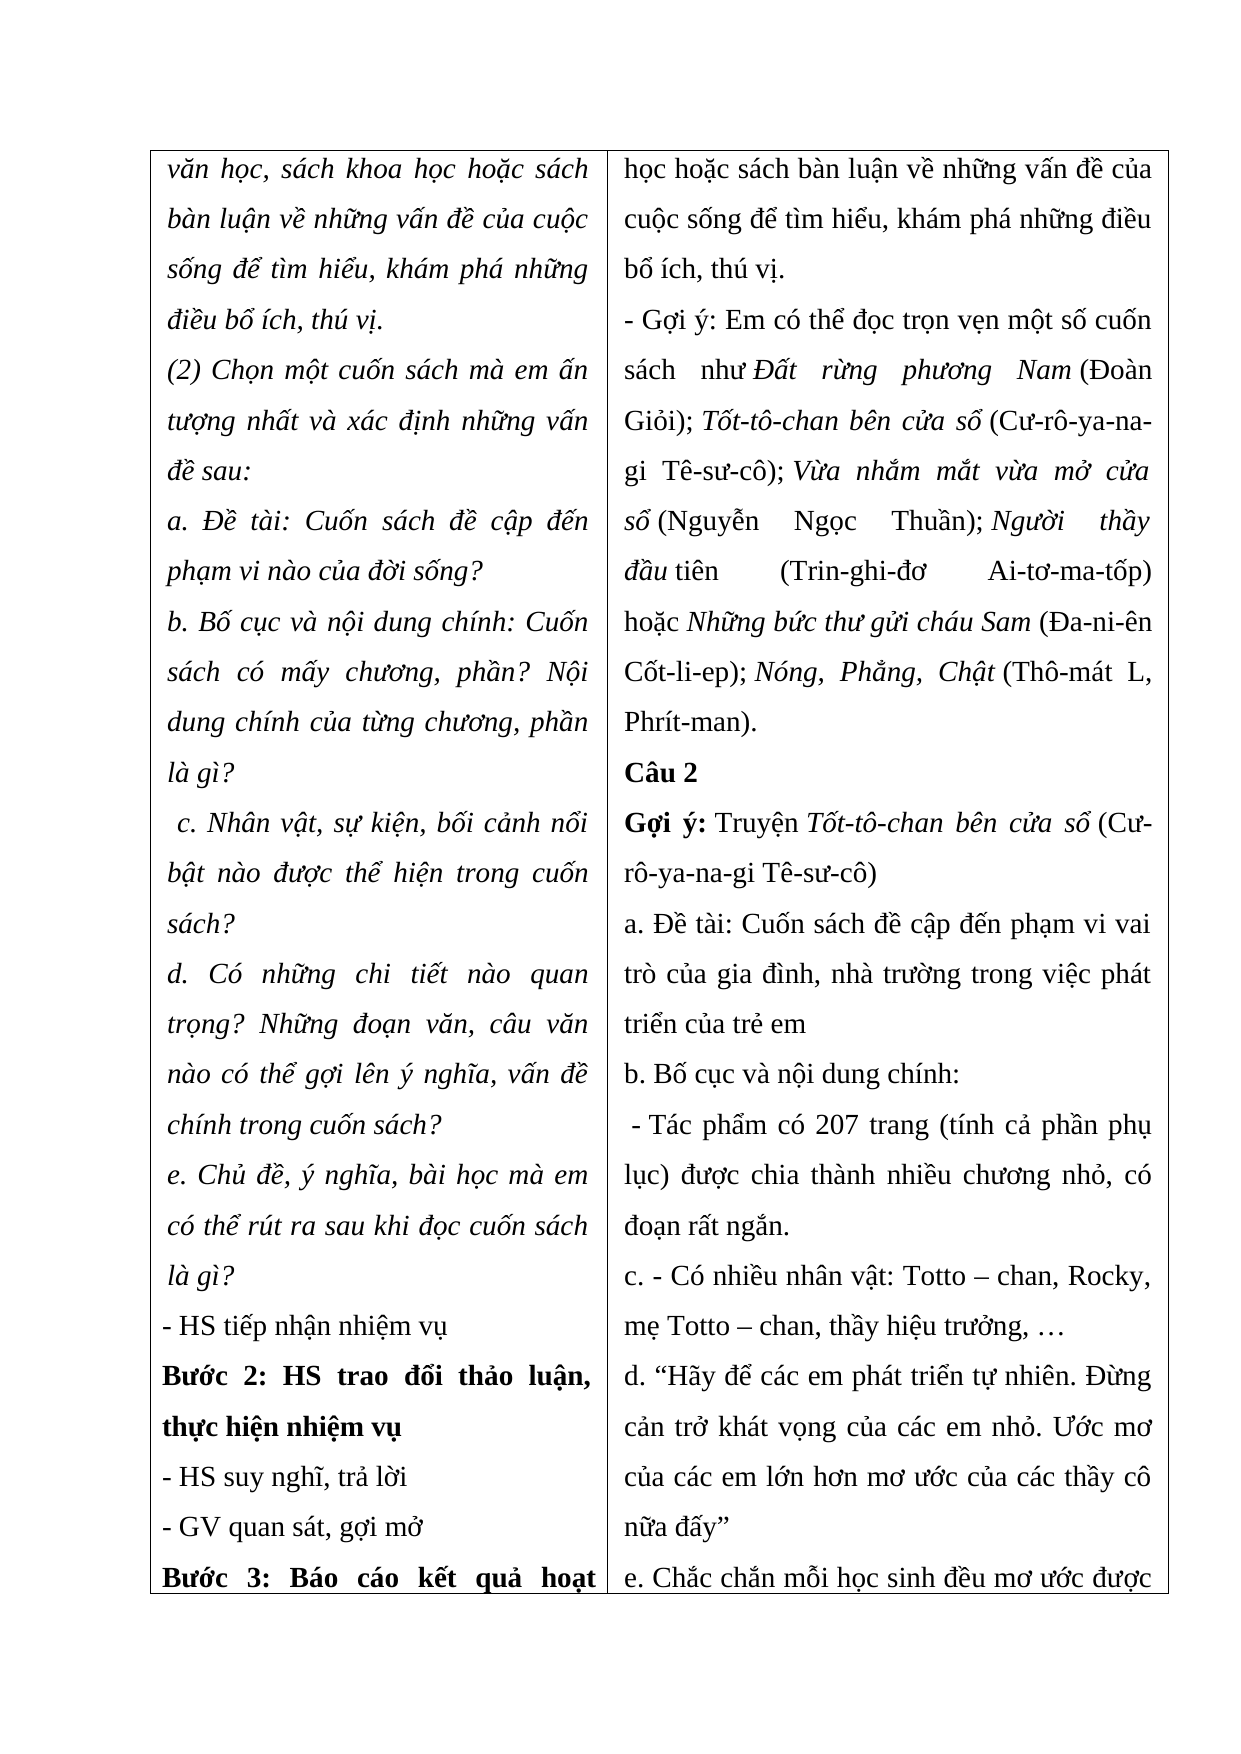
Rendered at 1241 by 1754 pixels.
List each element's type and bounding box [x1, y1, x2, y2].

table_cell [151, 151, 607, 1593]
table_cell [608, 151, 1168, 1593]
